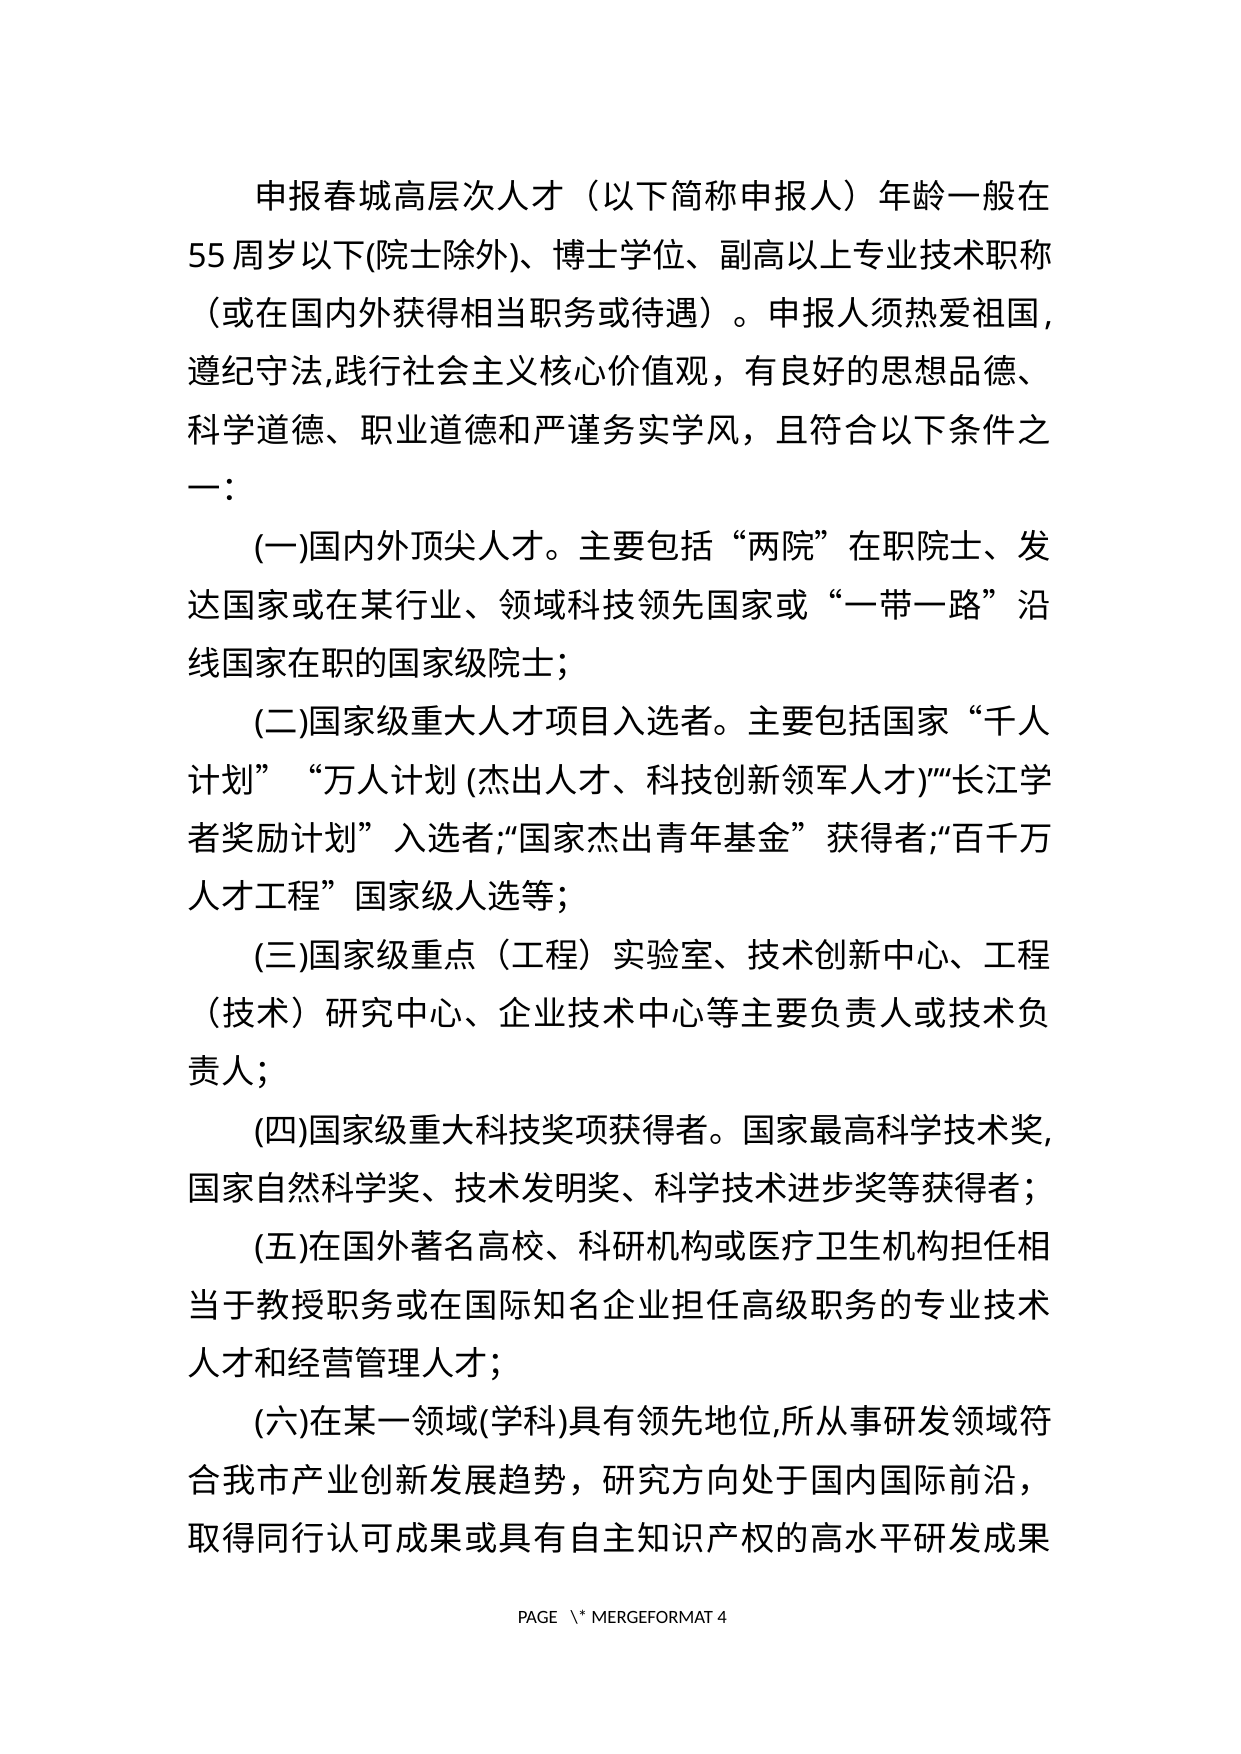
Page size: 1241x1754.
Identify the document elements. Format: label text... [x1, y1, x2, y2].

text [187, 1387, 1053, 1562]
text (二)国家级重大人才项目入选者。主要包括国家“千人计划”“万人计划 (杰出人才、科技创新领军人才)”“长江学者奖励计划”入选者;“国家杰出青年基金”获得者;“百千万人才工程”国家级人选等； [187, 687, 1053, 920]
text 申报春城高层次人才（以下简称申报人）年龄一般在55周岁以下(院士除外)、博士学位、副高以上专业技术职称（或在国内外获得相当职务或待遇）。申报人须热爱祖国,遵纪守法,践行社会主义核心价值观，有良好的思想品德、科学道德、职业道德和严谨务实学风，且符合以下条件之一： [187, 162, 1053, 512]
text (五)在国外著名高校、科研机构或医疗卫生机构担任相当于教授职务或在国际知名企业担任高级职务的专业技术人才和经营管理人才； [187, 1212, 1053, 1387]
text (四)国家级重大科技奖项获得者。国家最高科学技术奖,国家自然科学奖、技术发明奖、科学技术进步奖等获得者； [187, 1095, 1053, 1212]
text (一)国内外顶尖人才。主要包括“两院”在职院士、发达国家或在某行业、领域科技领先国家或“一带一路”沿线国家在职的国家级院士； [187, 512, 1053, 687]
text (三)国家级重点（工程）实验室、技术创新中心、工程（技术）研究中心、企业技术中心等主要负责人或技术负责人； [187, 920, 1053, 1095]
